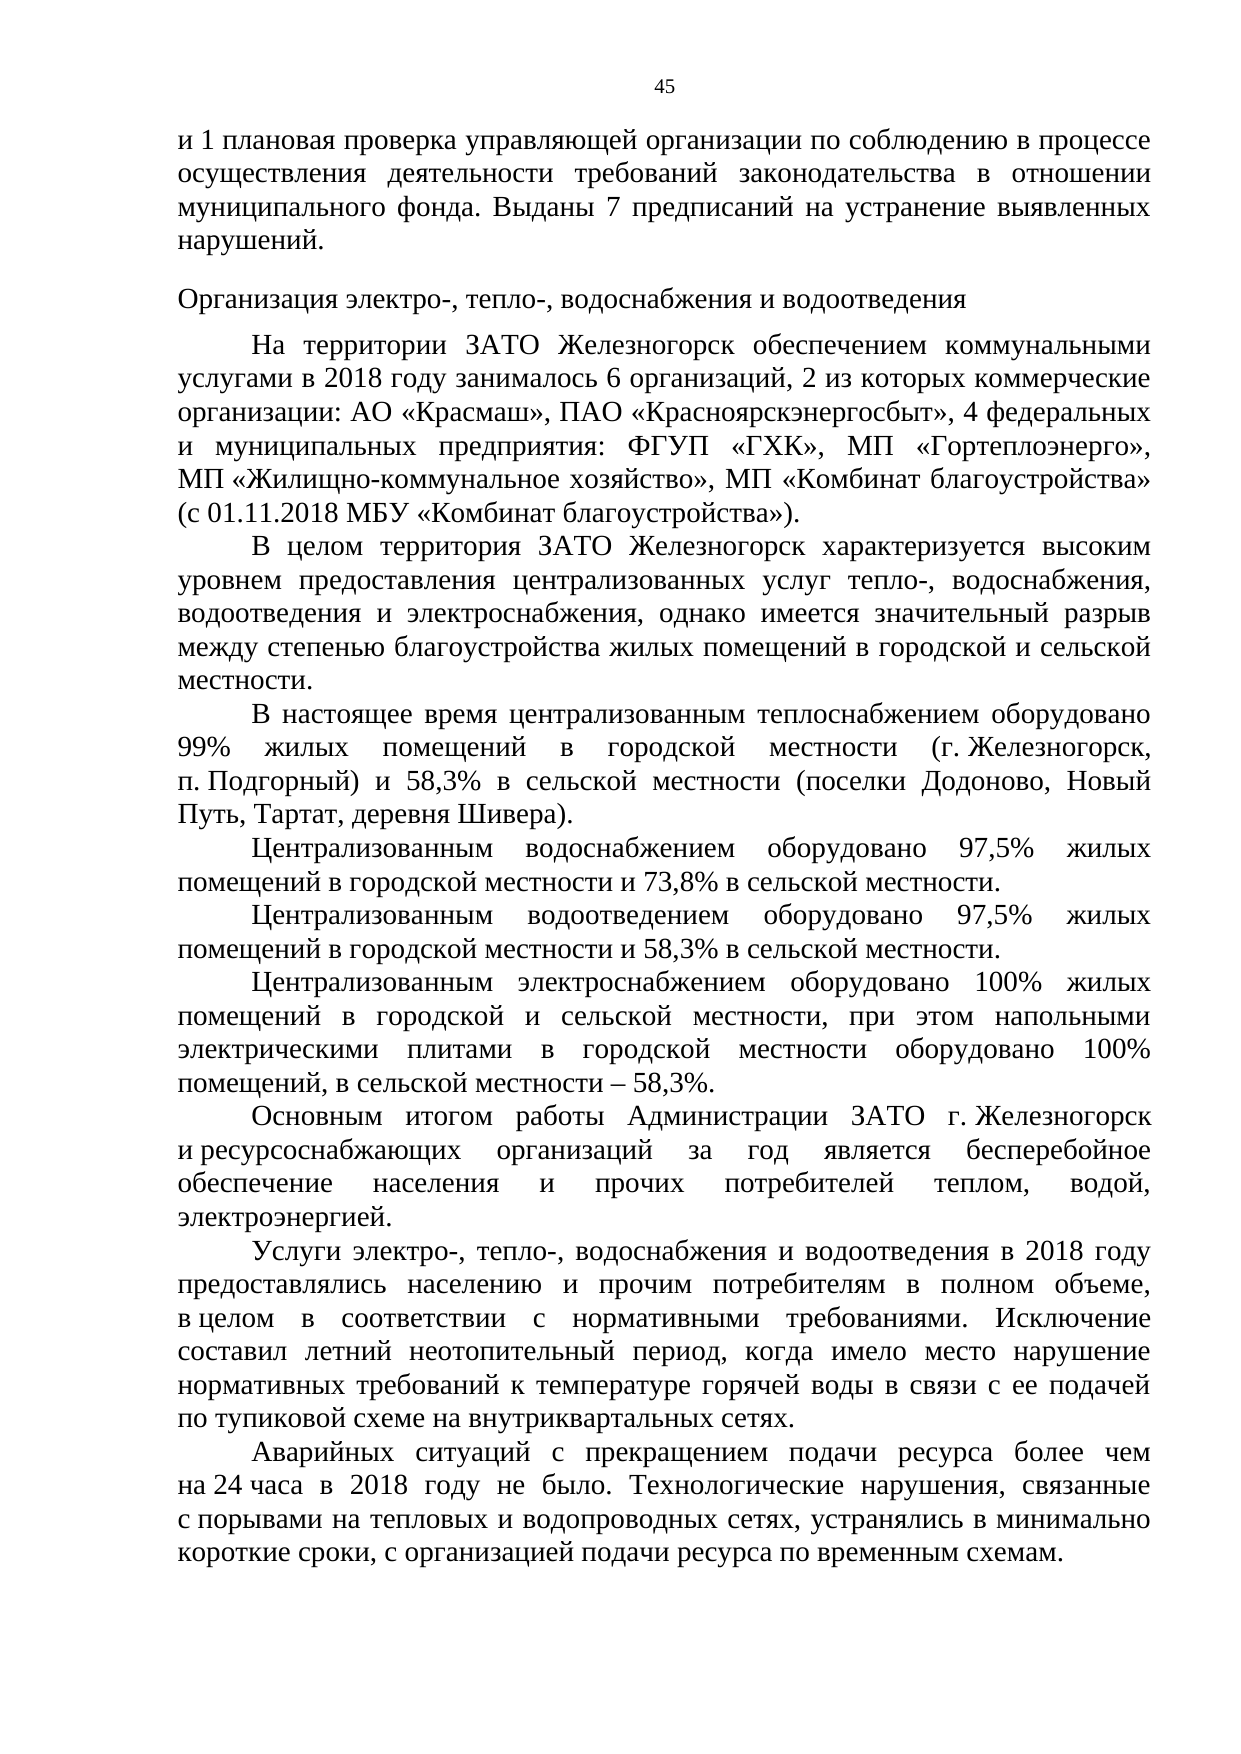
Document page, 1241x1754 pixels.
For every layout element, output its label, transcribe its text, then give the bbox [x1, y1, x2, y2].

text Централизованным водоснабжением оборудовано 97,5% жилых помещений в городской местности и 73,8% в сельской местности. [177, 830, 1152, 897]
text В настоящее время централизованным теплоснабжением оборудовано 99% жилых помещений в городской местности (г. Железногорск, п. Подгорный) и 58,3% в сельской местности (поселки Додоново, Новый Путь, Тартат, деревня Шивера). [177, 696, 1152, 830]
text Основным итогом работы Администрации ЗАТО г. Железногорск и ресурсоснабжающих организаций за год является бесперебойное обеспечение населения и прочих потребителей теплом, водой, электроэнергией. [177, 1098, 1152, 1233]
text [177, 122, 1152, 256]
subtitle Организация электро-, тепло-, водоснабжения и водоотведения [177, 281, 1152, 314]
text На территории ЗАТО Железногорск обеспечением коммунальными услугами в 2018 году занималось 6 организаций, 2 из которых коммерческие организации: АО «Красмаш», ПАО «Красноярскэнергосбыт», 4 федеральных и муниципальных предприятия: ФГУП «ГХК», МП «Гортеплоэнерго», МП «Жилищно-коммунальное хозяйство», МП «Комбинат благоустройства» (с 01.11.2018 МБУ «Комбинат благоустройства»). [177, 327, 1152, 528]
text Централизованным водоотведением оборудовано 97,5% жилых помещений в городской местности и 58,3% в сельской местности. [177, 897, 1152, 964]
text Централизованным электроснабжением оборудовано 100% жилых помещений в городской и сельской местности, при этом напольными электрическими плитами в городской местности оборудовано 100% помещений, в сельской местности – 58,3%. [177, 964, 1152, 1098]
text Аварийных ситуаций с прекращением подачи ресурса более чем на 24 часа в 2018 году не было. Технологические нарушения, связанные с порывами на тепловых и водопроводных сетях, устранялись в минимально короткие сроки, с организацией подачи ресурса по временным схемам. [177, 1434, 1152, 1568]
text Услуги электро-, тепло-, водоснабжения и водоотведения в 2018 году предоставлялись населению и прочим потребителям в полном объеме, в целом в соответствии с нормативными требованиями. Исключение составил летний неотопительный период, когда имело место нарушение нормативных требований к температуре горячей воды в связи с ее подачей по тупиковой схеме на внутриквартальных сетях. [177, 1233, 1152, 1434]
text В целом территория ЗАТО Железногорск характеризуется высоким уровнем предоставления централизованных услуг тепло-, водоснабжения, водоотведения и электроснабжения, однако имеется значительный разрыв между степенью благоустройства жилых помещений в городской и сельской местности. [177, 528, 1152, 696]
